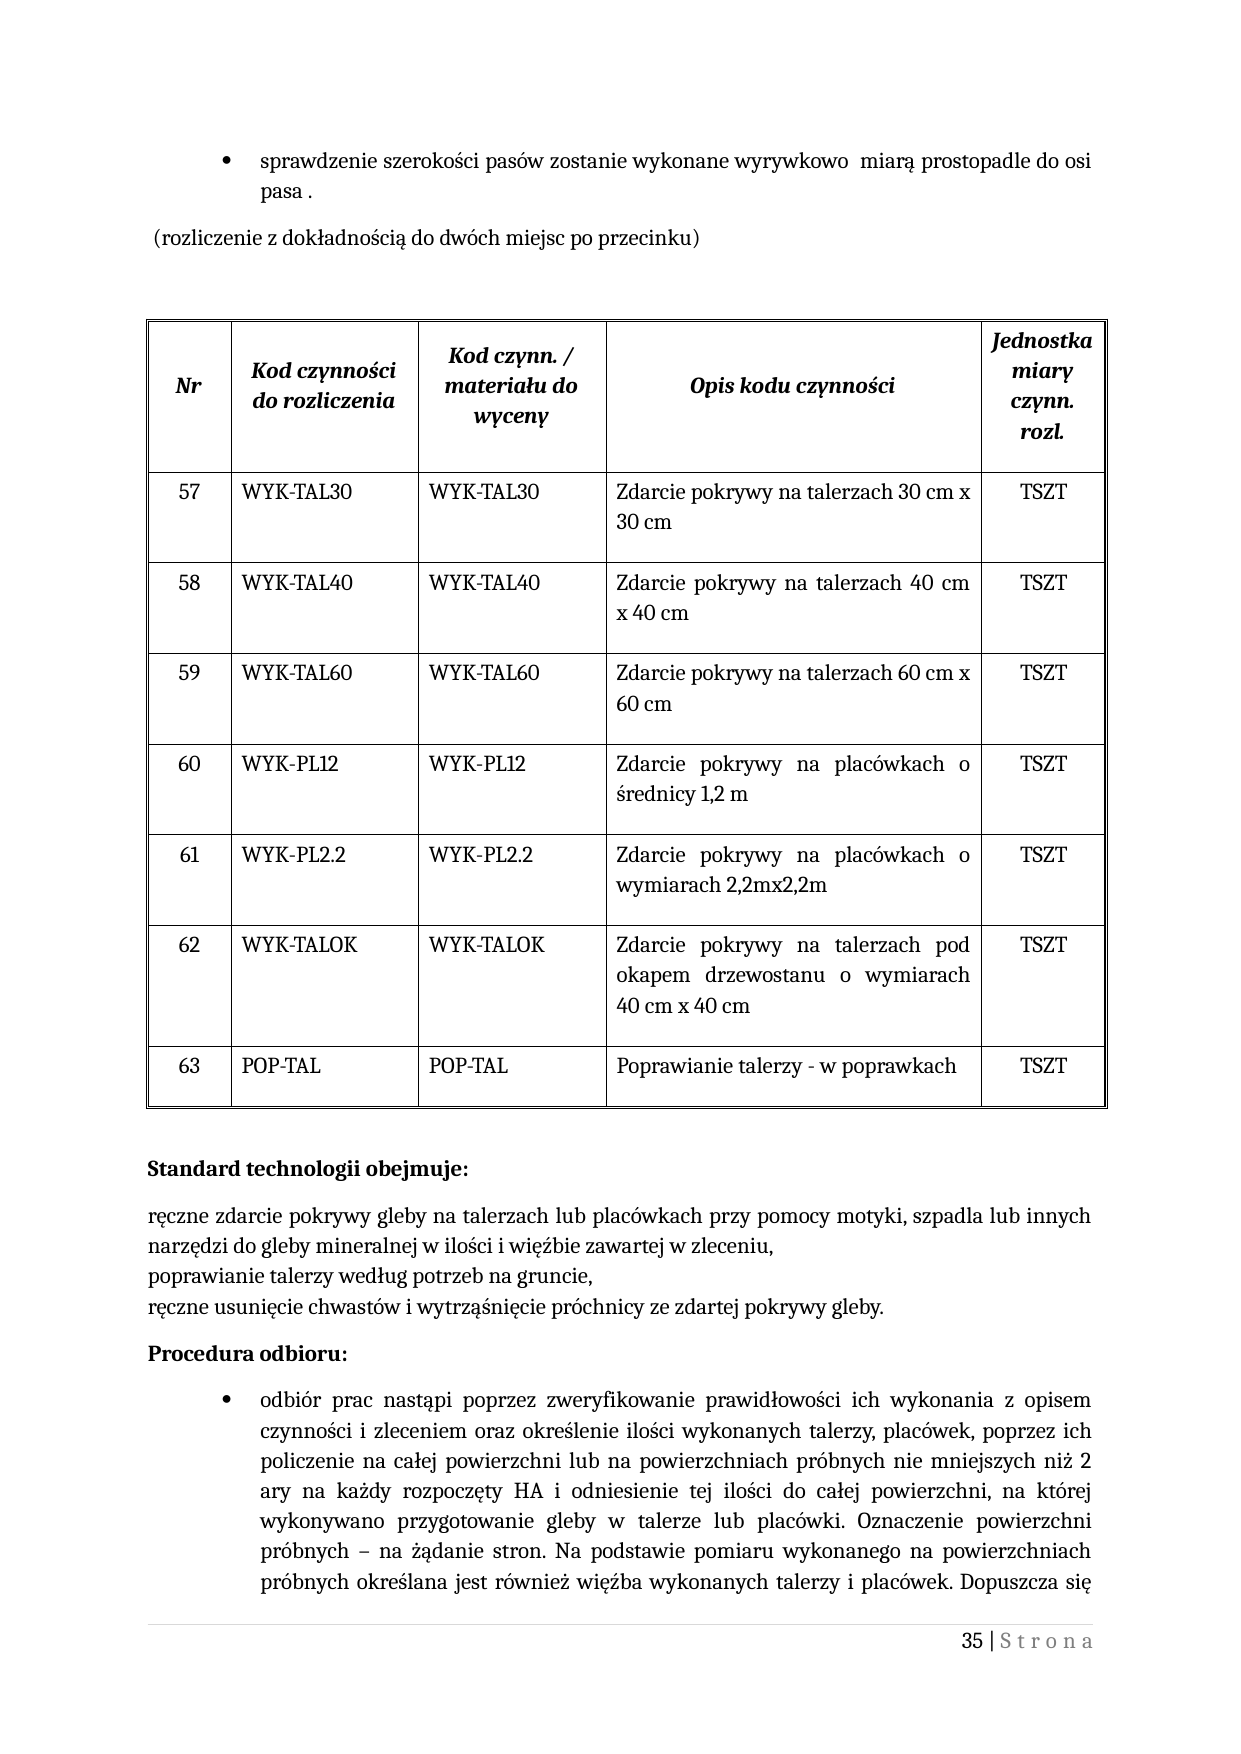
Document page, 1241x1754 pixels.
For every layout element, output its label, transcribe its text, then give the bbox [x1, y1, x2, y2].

table_cell 63 [149, 1047, 231, 1106]
table_cell 62 [149, 926, 231, 1046]
table_cell WYK-TALOK [419, 926, 606, 1046]
table_cell WYK-PL12 [232, 745, 418, 834]
table_cell TSZT [982, 926, 1104, 1046]
table_cell 59 [149, 654, 231, 743]
text Standard technologii obejmuje: [148, 1156, 1093, 1182]
table_header Kod czynności do rozliczenia [232, 322, 418, 472]
table_cell 61 [149, 835, 231, 925]
table_cell POP-TAL [232, 1047, 418, 1106]
table_cell WYK-TAL30 [232, 473, 418, 562]
table_cell Zdarcie pokrywy na placówkach o średnicy 1,2 m [607, 745, 981, 834]
list ręczne usunięcie chwastów i wytrząśnięcie próchnicy ze zdartej pokrywy gleby. [148, 1293, 1093, 1320]
table_cell WYK-TAL40 [419, 563, 606, 653]
table_cell WYK-TAL60 [419, 654, 606, 743]
table_cell TSZT [982, 745, 1104, 834]
text Procedura odbioru: [148, 1340, 1093, 1367]
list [223, 1387, 1093, 1595]
table_cell TSZT [982, 654, 1104, 743]
table_cell TSZT [982, 473, 1104, 562]
table_cell 60 [149, 745, 231, 834]
list poprawianie talerzy według potrzeb na gruncie, [148, 1263, 1093, 1289]
table_header Opis kodu czynności [607, 322, 981, 472]
text (rozliczenie z dokładnością do dwóch miejsc po przecinku) [148, 225, 1093, 251]
table_cell WYK-PL12 [419, 745, 606, 834]
table_cell WYK-PL2.2 [232, 835, 418, 925]
table_cell TSZT [982, 1047, 1104, 1106]
table_cell Zdarcie pokrywy na talerzach 40 cm x 40 cm [607, 563, 981, 653]
table_cell Poprawianie talerzy - w poprawkach [607, 1047, 981, 1106]
table_cell WYK-TAL40 [232, 563, 418, 653]
table_header Nr [149, 322, 231, 472]
table_cell WYK-TALOK [232, 926, 418, 1046]
table_cell WYK-TAL30 [419, 473, 606, 562]
table_cell WYK-PL2.2 [419, 835, 606, 925]
table_header Jednostka miary czynn. rozl. [982, 322, 1104, 472]
table_header Kod czynn. / materiału do wyceny [419, 322, 606, 472]
table_cell 58 [149, 563, 231, 653]
table_cell TSZT [982, 563, 1104, 653]
list ręczne zdarcie pokrywy gleby na talerzach lub placówkach przy pomocy motyki, szpadla lub innych narzędzi do gleby mineralnej w ilości i więźbie zawartej w zleceniu, [148, 1203, 1093, 1259]
table_cell TSZT [982, 835, 1104, 925]
table_cell 57 [149, 473, 231, 562]
table_cell Zdarcie pokrywy na placówkach o wymiarach 2,2mx2,2m [607, 835, 981, 925]
list sprawdzenie szerokości pasów zostanie wykonane wyrywkowo miarą prostopadle do osi pasa . [223, 148, 1093, 204]
table_cell Zdarcie pokrywy na talerzach pod okapem drzewostanu o wymiarach 40 cm x 40 cm [607, 926, 981, 1046]
table_cell WYK-TAL60 [232, 654, 418, 743]
table_cell POP-TAL [419, 1047, 606, 1106]
table_cell Zdarcie pokrywy na talerzach 30 cm x 30 cm [607, 473, 981, 562]
table_cell Zdarcie pokrywy na talerzach 60 cm x 60 cm [607, 654, 981, 743]
